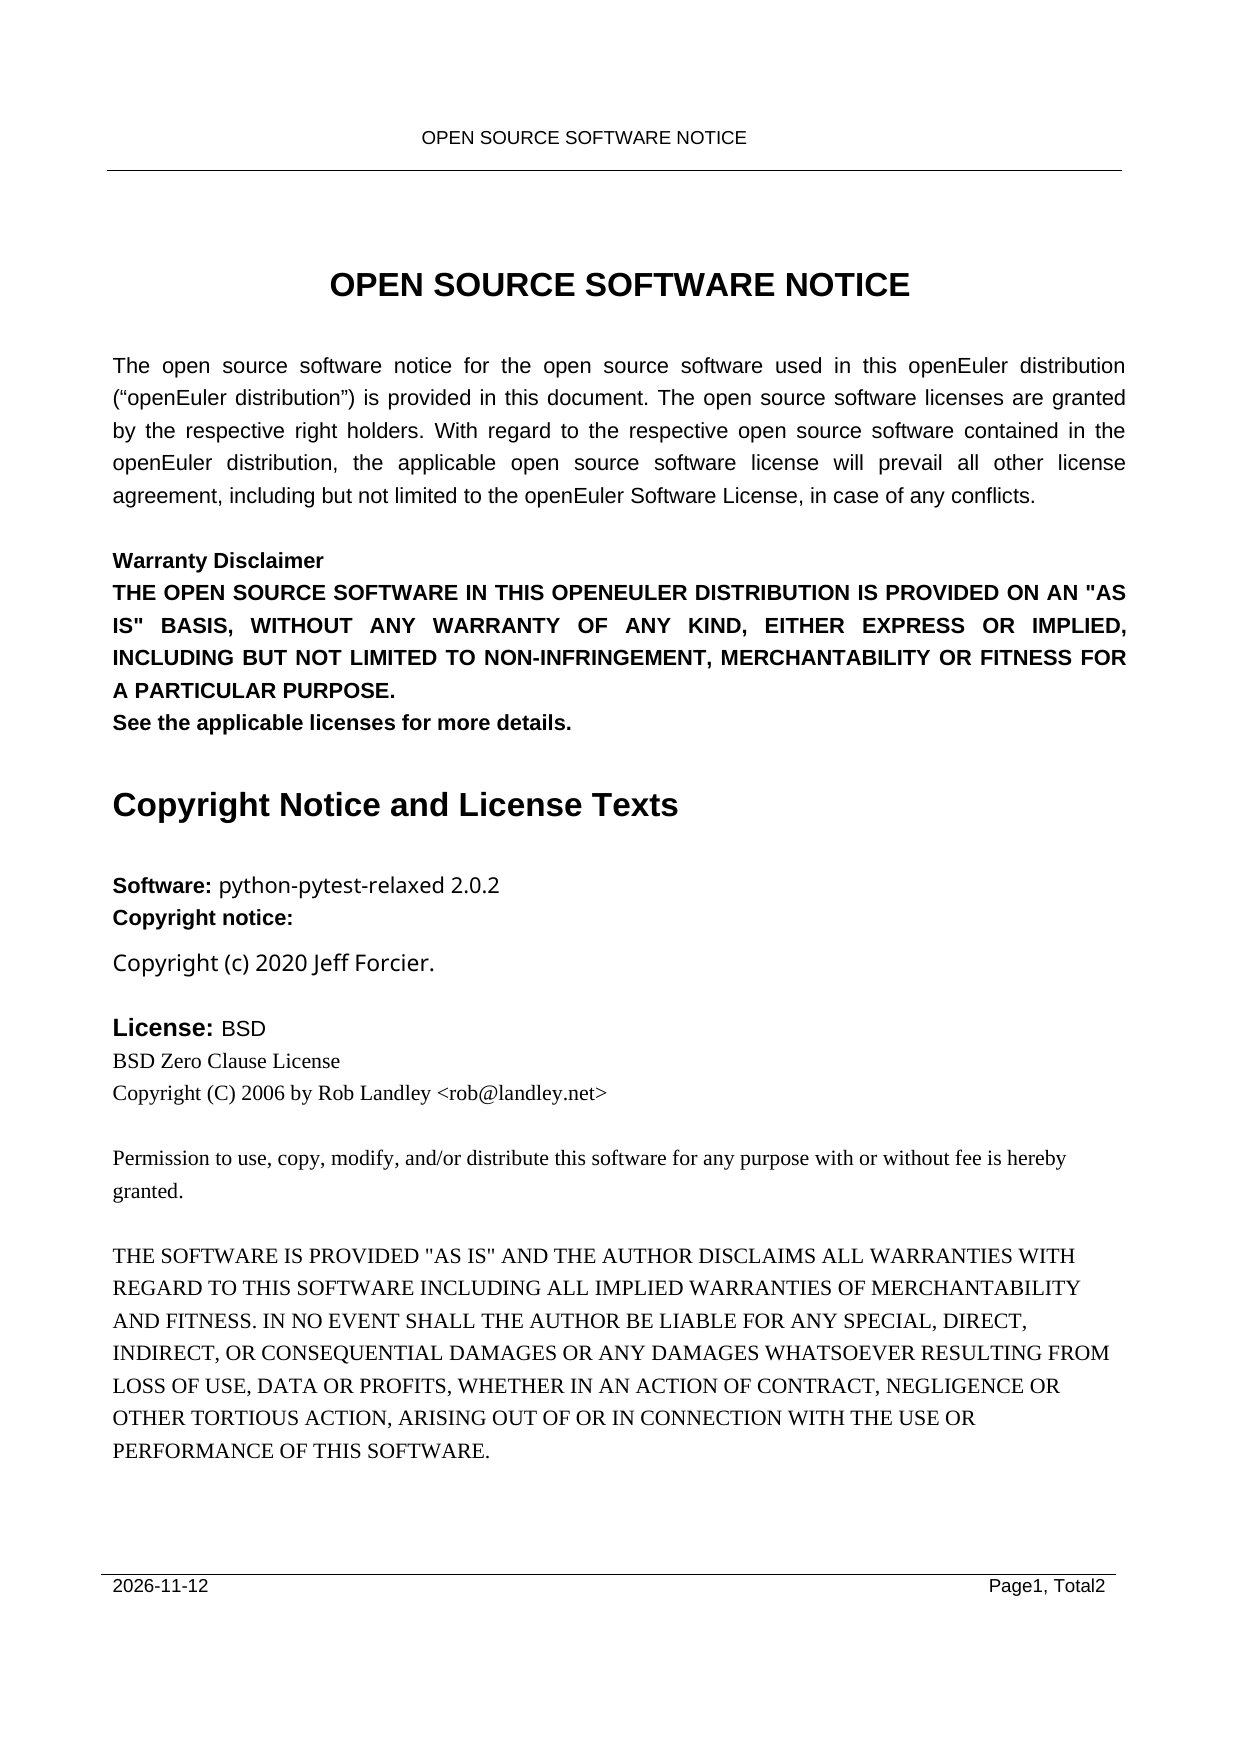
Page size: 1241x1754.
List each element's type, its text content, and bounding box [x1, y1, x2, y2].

text The open source software notice for the open source software used in this openEuler distribution (“openEuler distribution”) is provided in this document. The open source software licenses are granted by the respective right holders. With regard to the respective open source software contained in the openEuler distribution, the applicable open source software license will prevail all other license agreement, including but not limited to the openEuler Software License, in case of any conflicts. [112, 349, 1128, 511]
text OPEN SOURCE SOFTWARE NOTICE [112, 251, 1128, 316]
text Copyright (c) 2020 Jeff Forcier. [112, 947, 1128, 1012]
text Copyright Notice and License Texts [112, 771, 1128, 836]
title Software: python-pytest-relaxed 2.0.2 [112, 869, 1128, 901]
text License: BSD [112, 1012, 1128, 1044]
text Warranty Disclaimer [112, 544, 1128, 576]
text Copyright notice: [112, 901, 1128, 934]
text THE OPEN SOURCE SOFTWARE IN THIS OPENEULER DISTRIBUTION IS PROVIDED ON AN "AS IS" BASIS, WITHOUT ANY WARRANTY OF ANY KIND, EITHER EXPRESS OR IMPLIED, INCLUDING BUT NOT LIMITED TO NON-INFRINGEMENT, MERCHANTABILITY OR FITNESS FOR A PARTICULAR PURPOSE. See the applicable licenses for more details. [112, 576, 1128, 739]
text BSD Zero Clause License Copyright (C) 2006 by Rob Landley <rob@landley.net> Permission to use, copy, modify, and/or distribute this software for any purpose with or without fee is hereby granted. THE SOFTWARE IS PROVIDED "AS IS" AND THE AUTHOR DISCLAIMS ALL WARRANTIES WITH REGARD TO THIS SOFTWARE INCLUDING ALL IMPLIED WARRANTIES OF MERCHANTABILITY AND FITNESS. IN NO EVENT SHALL THE AUTHOR BE LIABLE FOR ANY SPECIAL, DIRECT, INDIRECT, OR CONSEQUENTIAL DAMAGES OR ANY DAMAGES WHATSOEVER RESULTING FROM LOSS OF USE, DATA OR PROFITS, WHETHER IN AN ACTION OF CONTRACT, NEGLIGENCE OR OTHER TORTIOUS ACTION, ARISING OUT OF OR IN CONNECTION WITH THE USE OR PERFORMANCE OF THIS SOFTWARE. [112, 1044, 1128, 1499]
